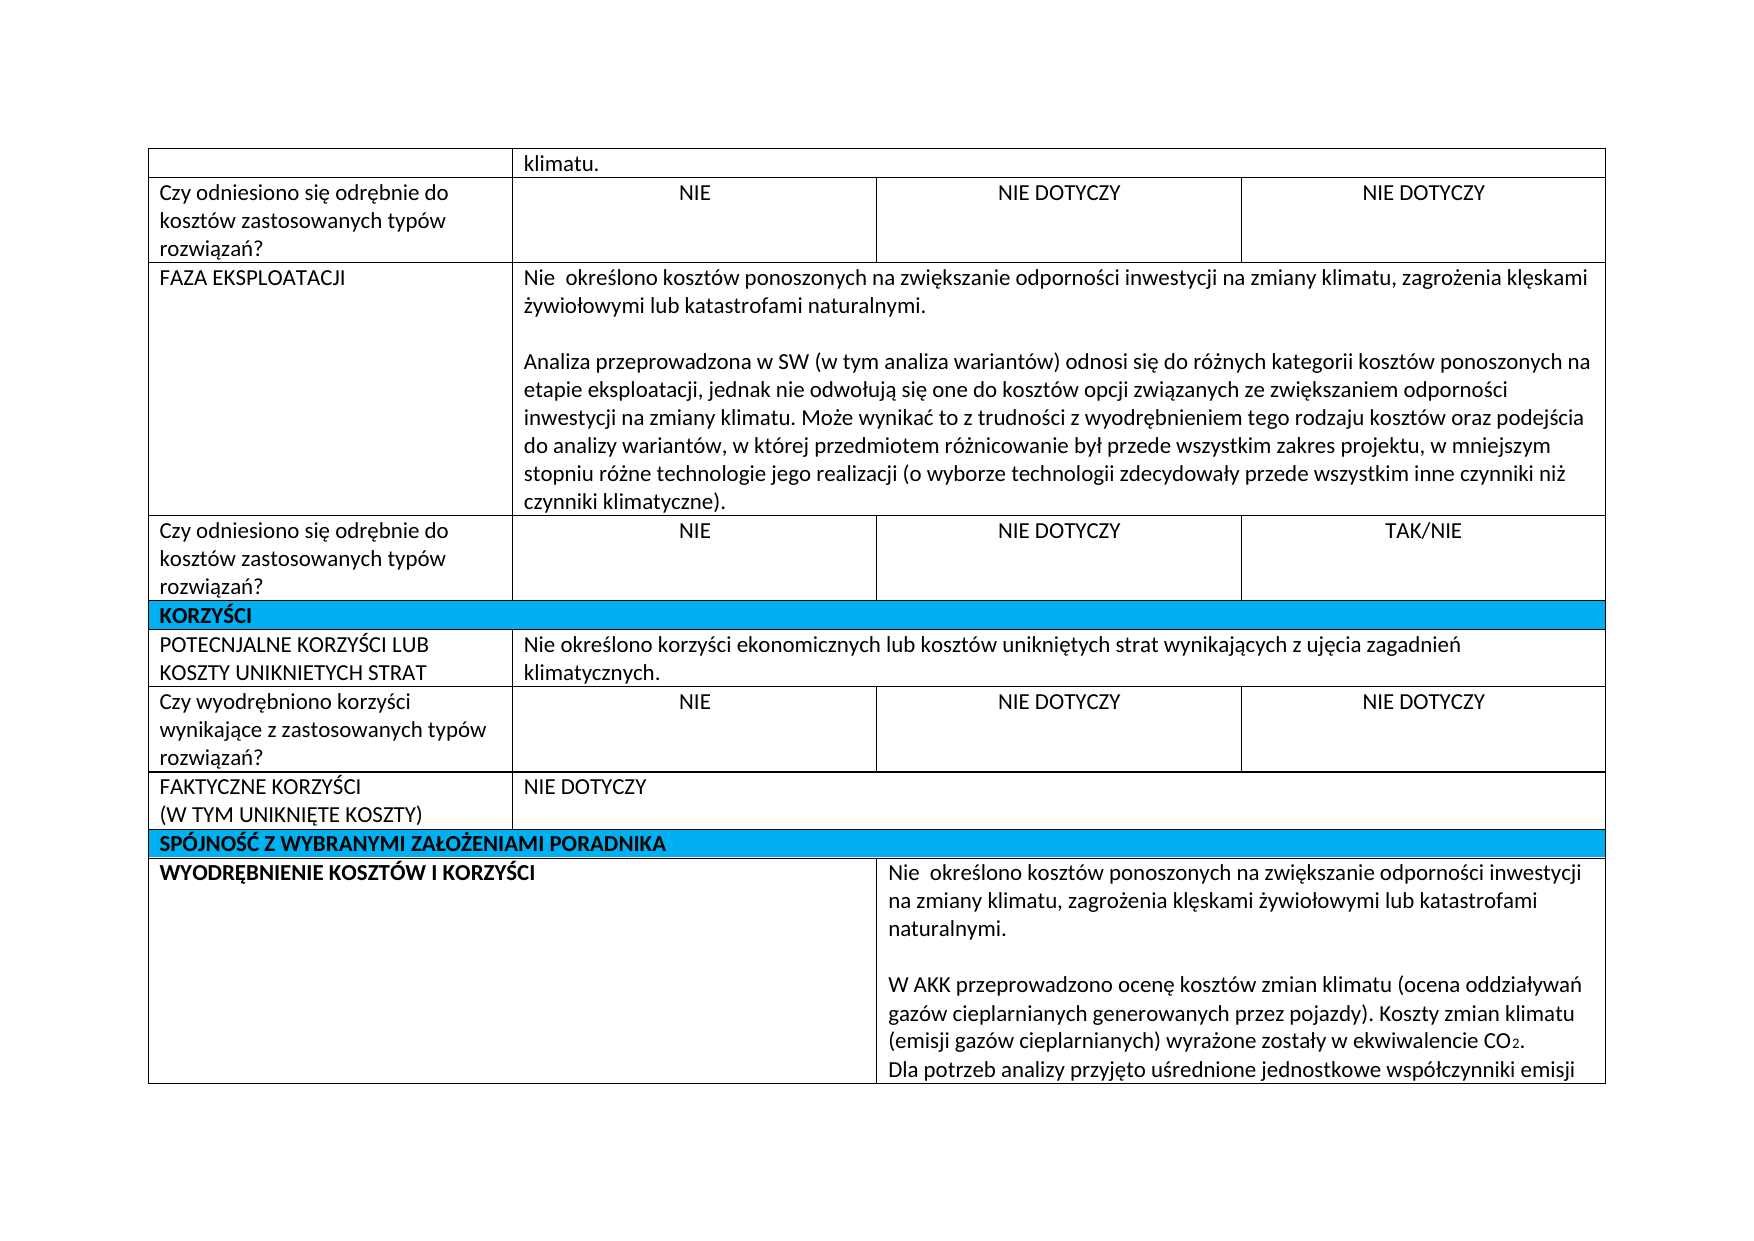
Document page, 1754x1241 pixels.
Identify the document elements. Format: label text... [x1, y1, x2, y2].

table_cell Czy wyodrębniono korzyści wynikające z zastosowanych typów rozwiązań? [149, 687, 512, 771]
table_cell POTECNJALNE KORZYŚCI LUB KOSZTY UNIKNIETYCH STRAT [149, 630, 512, 686]
table_cell NIE [513, 687, 876, 771]
table_cell Nie określono kosztów ponoszonych na zwiększanie odporności inwestycji na zmiany klimatu, zagrożenia klęskami żywiołowymi lub katastrofami naturalnymi. Analiza przeprowadzona w SW (w tym analiza wariantów) odnosi się do różnych kategorii kosztów ponoszonych na etapie eksploatacji, jednak nie odwołują się one do kosztów opcji związanych ze zwiększaniem odporności inwestycji na zmiany klimatu. Może wynikać to z trudności z wyodrębnieniem tego rodzaju kosztów oraz podejścia do analizy wariantów, w której przedmiotem różnicowanie był przede wszystkim zakres projektu, w mniejszym stopniu różne technologie jego realizacji (o wyborze technologii zdecydowały przede wszystkim inne czynniki niż czynniki klimatyczne). [513, 263, 1605, 515]
table_cell Czy odniesiono się odrębnie do kosztów zastosowanych typów rozwiązań? [149, 178, 512, 262]
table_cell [513, 149, 1605, 177]
table_cell FAZA EKSPLOATACJI [149, 263, 512, 515]
table_cell FAKTYCZNE KORZYŚCI (W TYM UNIKNIĘTE KOSZTY) [149, 773, 512, 828]
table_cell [877, 859, 1605, 1083]
table_cell NIE DOTYCZY [513, 773, 1605, 828]
table_cell NIE DOTYCZY [877, 687, 1241, 771]
table_cell SPÓJNOŚĆ Z WYBRANYMI ZAŁOŻENIAMI PORADNIKA [149, 830, 1605, 857]
table_cell NIE DOTYCZY [1242, 178, 1605, 262]
table_cell NIE DOTYCZY [877, 178, 1241, 262]
table_cell NIE DOTYCZY [877, 516, 1241, 600]
table_cell Nie określono korzyści ekonomicznych lub kosztów unikniętych strat wynikających z ujęcia zagadnień klimatycznych. [513, 630, 1605, 686]
table_cell KORZYŚCI [149, 601, 1605, 629]
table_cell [149, 859, 876, 1083]
table_cell TAK/NIE [1242, 516, 1605, 600]
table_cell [149, 149, 512, 177]
table_cell NIE DOTYCZY [1242, 687, 1605, 771]
table_cell NIE [513, 178, 876, 262]
table_cell NIE [513, 516, 876, 600]
table_cell Czy odniesiono się odrębnie do kosztów zastosowanych typów rozwiązań? [149, 516, 512, 600]
